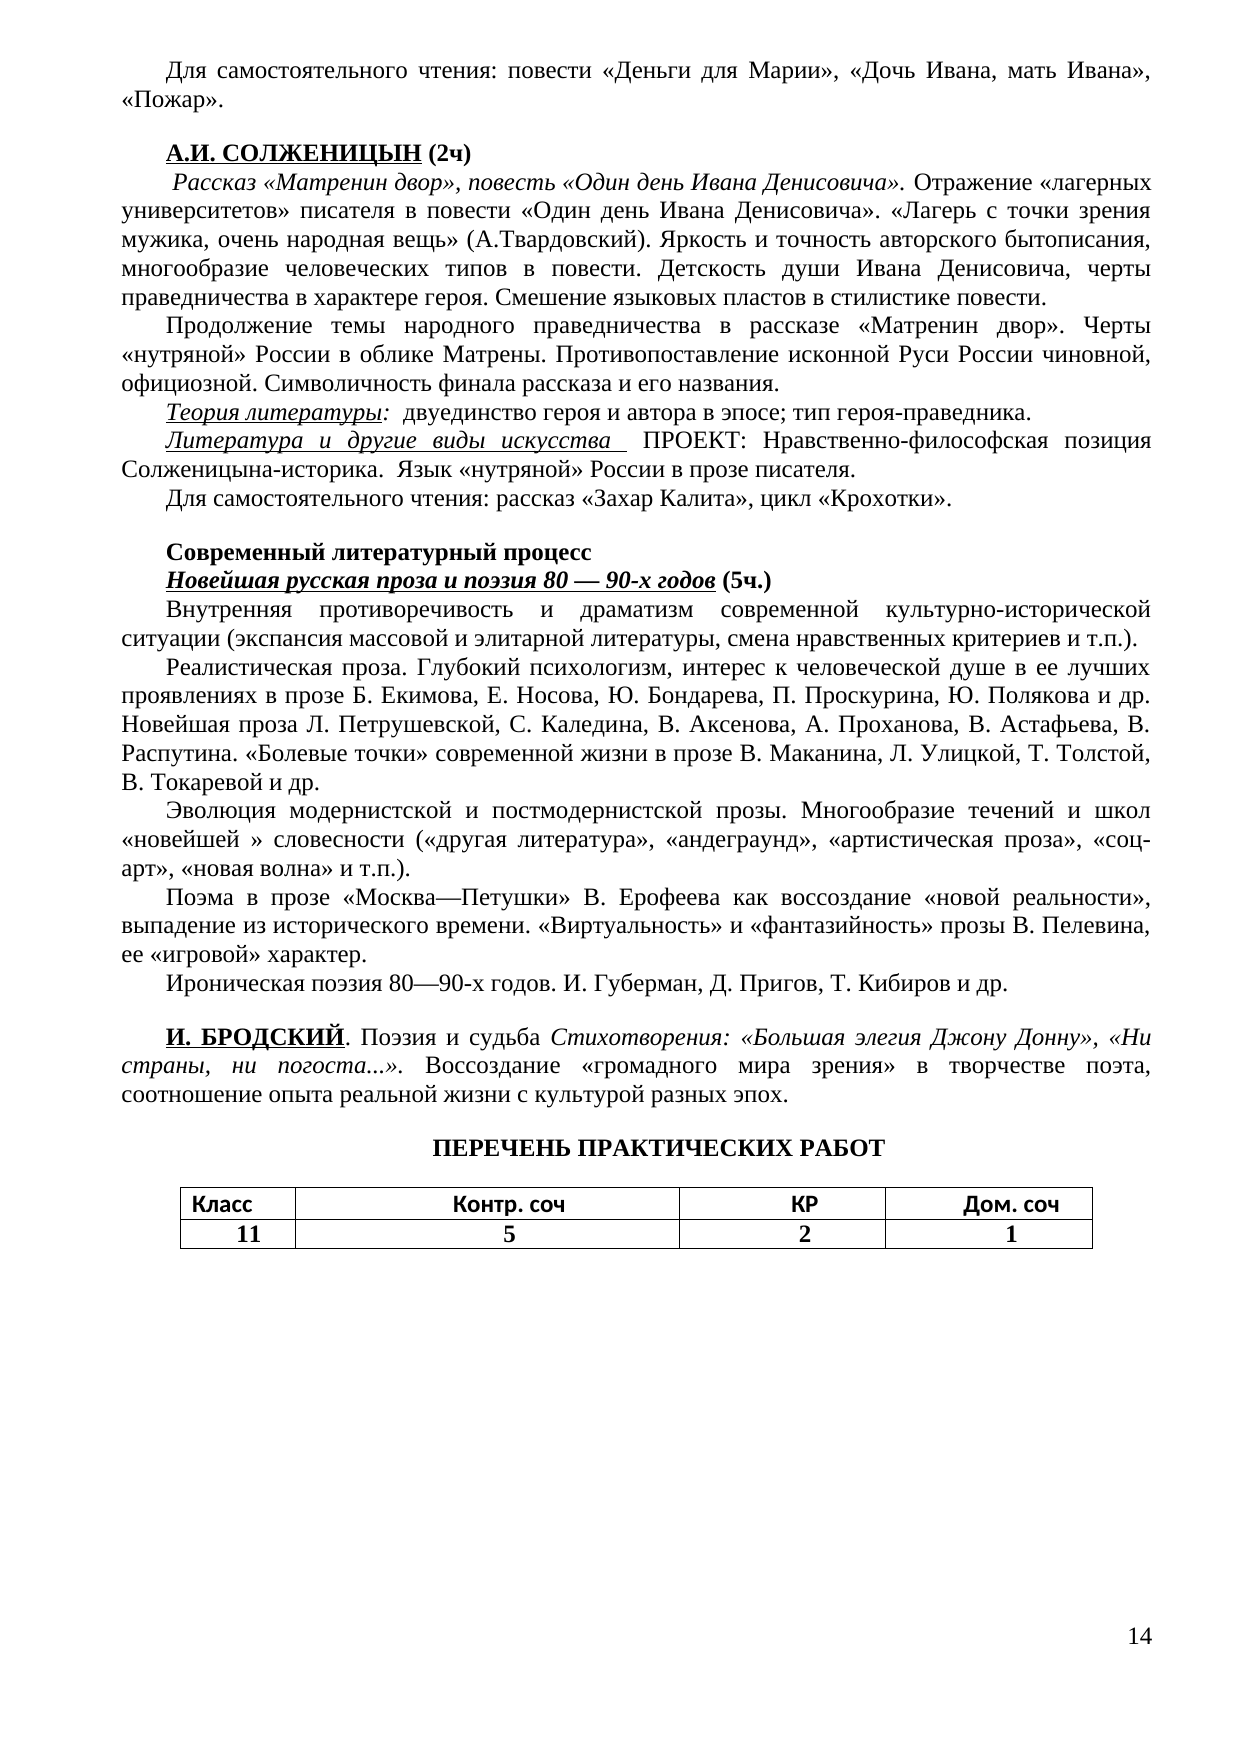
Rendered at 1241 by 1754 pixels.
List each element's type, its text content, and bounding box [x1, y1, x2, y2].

table_cell 5 [296, 1220, 679, 1248]
text Поэма в прозе «Москва—Петушки» В. Ерофеева как воссоздание «новой реальности», выпадение из исторического времени. «Виртуальность» и «фантазийность» прозы В. Пелевина, ее «игровой» характер. [121, 882, 1152, 968]
text Литература и другие виды искусства ПРОЕКТ: Нравственно-философская позиция Солженицына-историка. Язык «нутряной» России в прозе писателя. [121, 426, 1152, 483]
text Теория литературы: двуединство героя и автора в эпосе; тип героя-праведника. [121, 397, 1152, 426]
table_cell 1 [886, 1220, 1092, 1248]
text Новейшая русская проза и поэзия 80 — 90-х годов (5ч.) [121, 566, 1152, 594]
text Ироническая поэзия 80—90-х годов. И. Губерман, Д. Пригов, Т. Кибиров и др. [121, 968, 1152, 997]
table_header Дом. соч [886, 1188, 1092, 1218]
table_cell 2 [680, 1220, 885, 1248]
text Реалистическая проза. Глубокий психологизм, интерес к человеческой душе в ее лучших проявлениях в прозе Б. Екимова, Е. Носова, Ю. Бондарева, П. Проскурина, Ю. Полякова и др. Новейшая проза Л. Петрушевской, С. Каледина, В. Аксенова, А. Проханова, В. Астафьева, В. Распутина. «Болевые точки» современной жизни в прозе В. Маканина, Л. Улицкой, Т. Толстой, В. Токаревой и др. [121, 652, 1152, 796]
text Для самостоятельного чтения: повести «Деньги для Марии», «Дочь Ивана, мать Ивана», «Пожар». [121, 56, 1152, 113]
text ПЕРЕЧЕНЬ ПРАКТИЧЕСКИХ РАБОТ [121, 1133, 1152, 1162]
text Современный литературный процесс [121, 537, 1152, 566]
table_header Класс [181, 1188, 295, 1218]
table_header КР [680, 1188, 885, 1218]
text Продолжение темы народного праведничества в рассказе «Матренин двор». Черты «нутряной» России в облике Матрены. Противопоставление исконной Руси России чиновной, официозной. Символичность финала рассказа и его названия. [121, 311, 1152, 397]
table_header Контр. соч [296, 1188, 679, 1218]
text А.И. СОЛЖЕНИЦЫН (2ч) [121, 138, 1152, 167]
text И. Бродский. Поэзия и судьба Стихотворения: «Большая элегия Джону Донну», «Ни страны, ни погоста...». Воссоздание «громадного мира зрения» в творчестве поэта, соотношение опыта реальной жизни с культурой разных эпох. [121, 1022, 1152, 1108]
text Рассказ «Матренин двор», повесть «Один день Ивана Денисовича». Отражение «лагерных университетов» писателя в повести «Один день Ивана Денисовича». «Лагерь с точки зрения мужика, очень народная вещь» (А.Твардовский). Яркость и точность авторского бытописания, многообразие человеческих типов в повести. Детскость души Ивана Денисовича, черты праведничества в характере героя. Смешение языковых пластов в стилистике повести. [121, 167, 1152, 311]
text Внутренняя противоречивость и драматизм современной культурно-исторической ситуации (экспансия массовой и элитарной литературы, смена нравственных критериев и т.п.). [121, 594, 1152, 652]
text Эволюция модернистской и постмодернистской прозы. Многообразие течений и школ «новейшей » словесности («другая литература», «андеграунд», «артистическая проза», «соц-арт», «новая волна» и т.п.). [121, 796, 1152, 882]
table_cell 11 [181, 1220, 295, 1248]
text Для самостоятельного чтения: рассказ «Захар Калита», цикл «Крохотки». [121, 483, 1152, 512]
